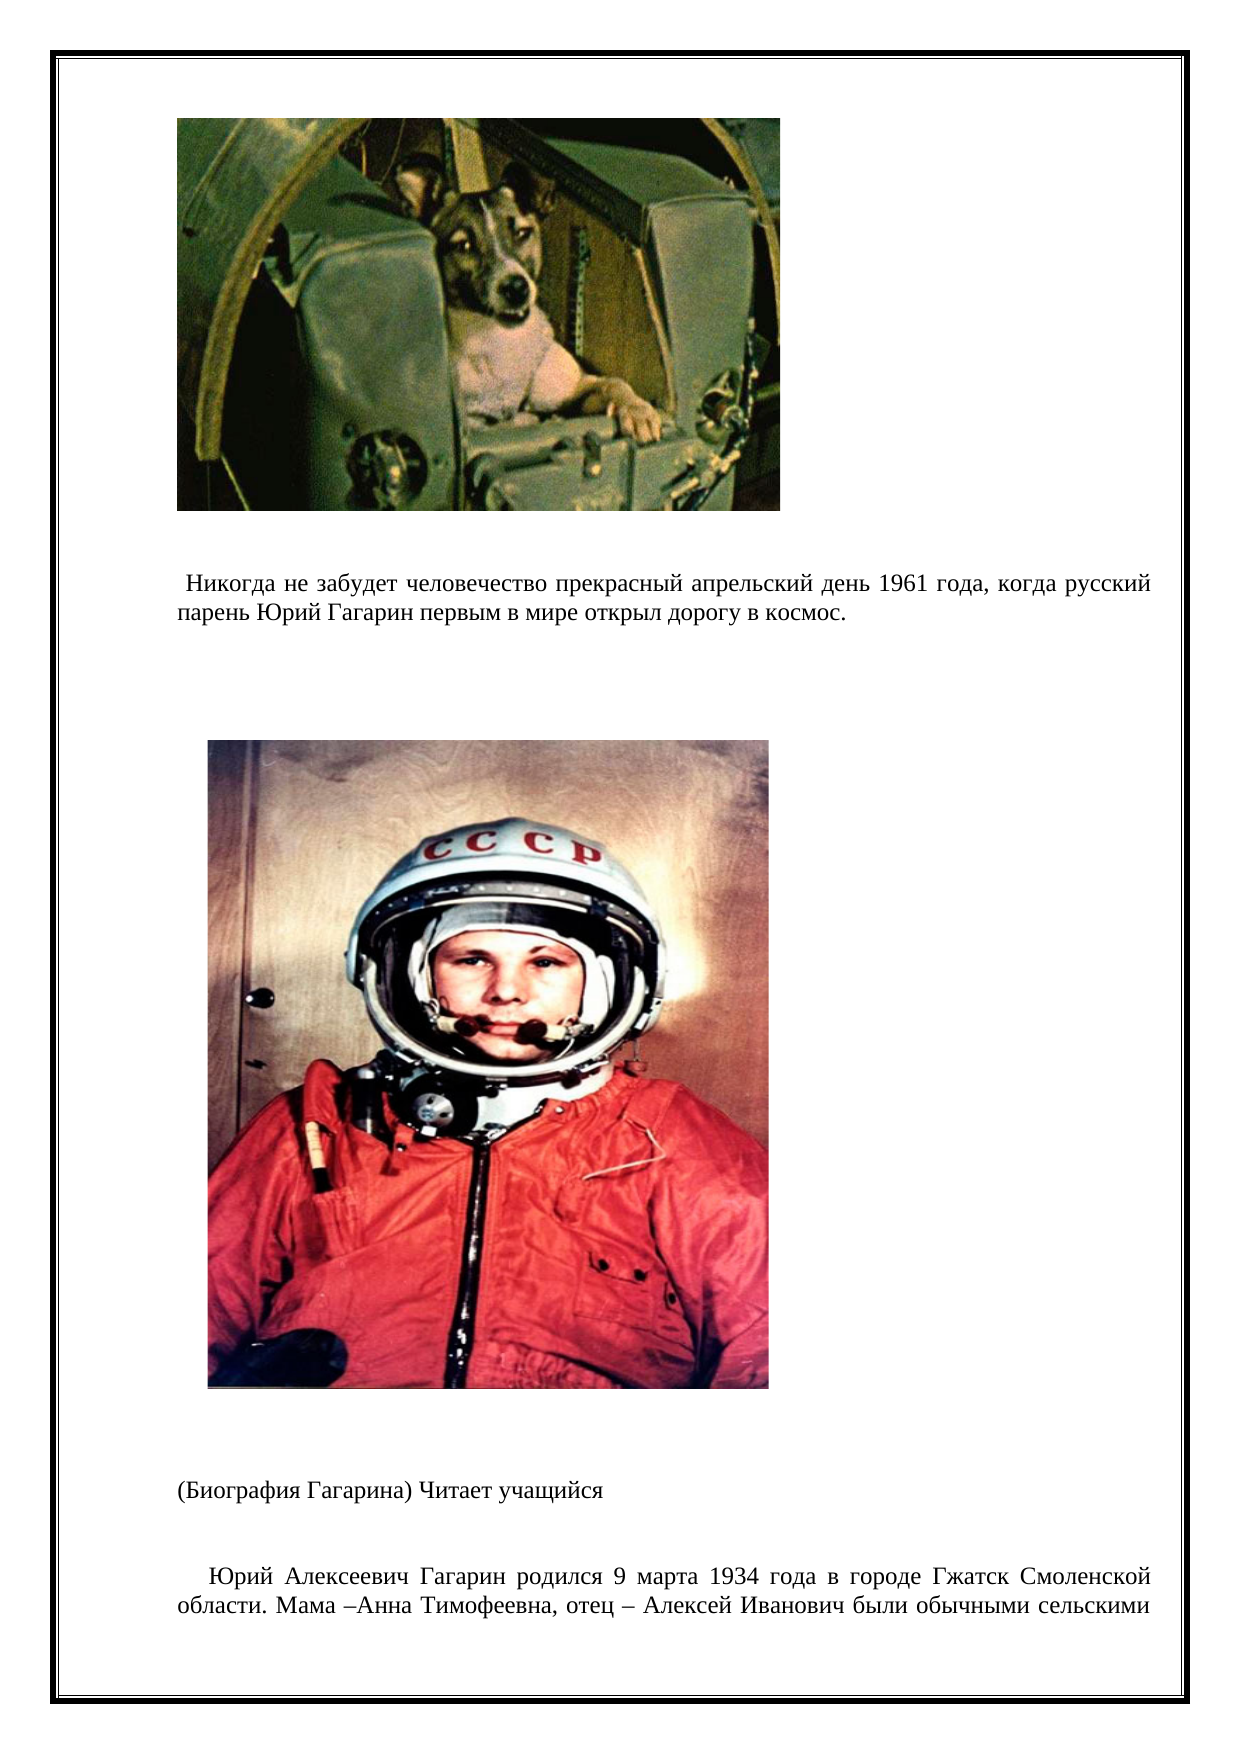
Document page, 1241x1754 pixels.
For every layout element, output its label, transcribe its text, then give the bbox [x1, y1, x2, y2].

text Никогда не забудет человечество прекрасный апрельский день 1961 года, когда русский парень Юрий Гагарин первым в мире открыл дорогу в космос. [177, 568, 1152, 625]
text (Биография Гагарина) Читает учащийся [177, 1475, 1152, 1504]
picture [207, 740, 769, 1389]
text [177, 1561, 1152, 1619]
picture [177, 118, 781, 511]
